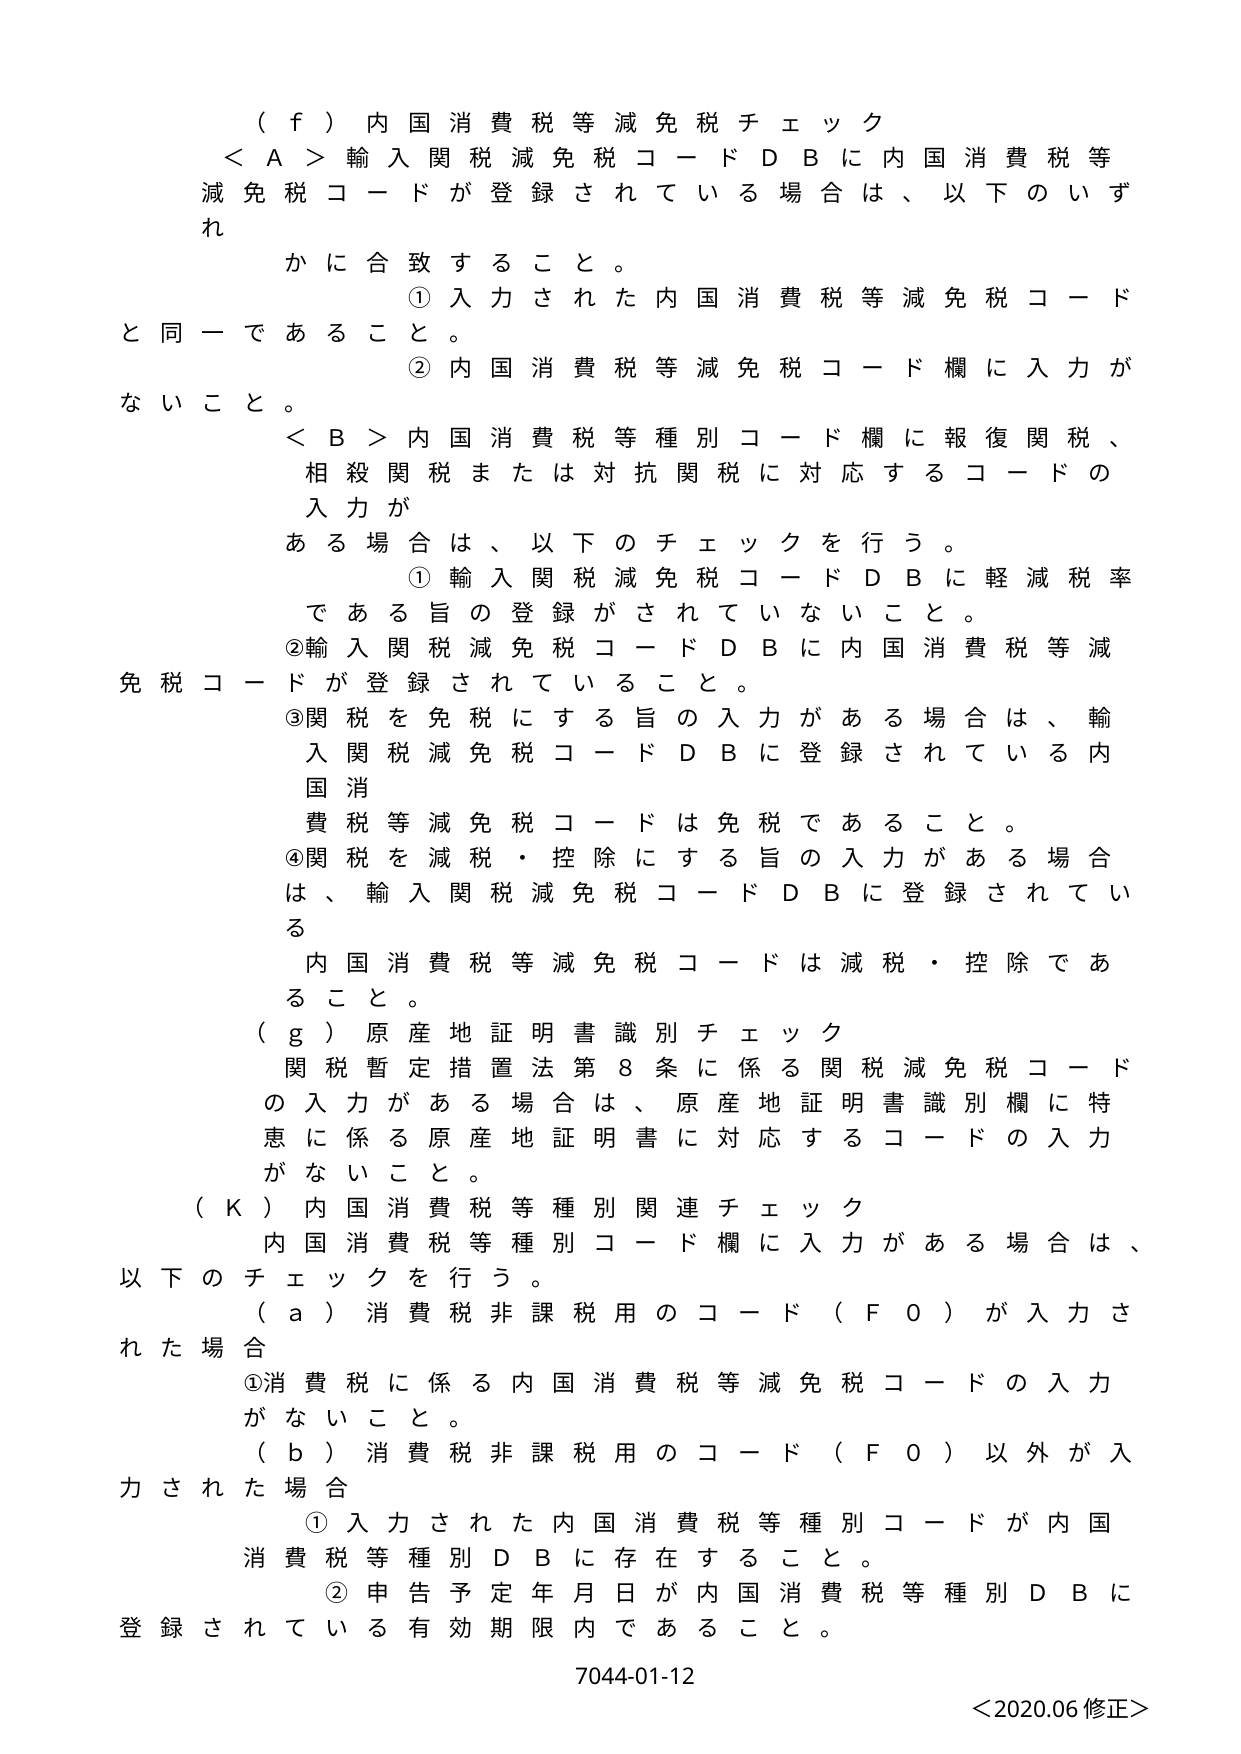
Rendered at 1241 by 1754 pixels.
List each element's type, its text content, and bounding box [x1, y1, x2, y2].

text 内国消費税等減免税コードは減税・控除であること。 [268, 944, 1150, 1014]
text かに合致すること。 [184, 244, 1150, 279]
text （Ｋ）内国消費税等種別関連チェック [119, 1189, 1150, 1224]
text ①入力された内国消費税等減免税コードと同一であること。 [119, 279, 1150, 349]
text ＜Ａ＞輸入関税減免税コードＤＢに内国消費税等減免税コードが登録されている場合は、以下のいずれ [184, 139, 1150, 244]
text ある場合は、以下のチェックを行う。 [264, 524, 1150, 559]
text 費税等減免税コードは免税であること。 [285, 804, 1150, 839]
text ①輸入関税減免税コードＤＢに軽減税率である旨の登録がされていないこと。 [119, 559, 1150, 629]
text ②輸入関税減免税コードＤＢに内国消費税等減免税コードが登録されていること。 [119, 629, 1150, 699]
text （ｆ）内国消費税等減免税チェック [119, 104, 1150, 139]
text 関税暫定措置法第８条に係る関税減免税コードの入力がある場合は、原産地証明書識別欄に特恵に係る原産地証明書に対応するコードの入力がないこと。 [243, 1049, 1150, 1189]
text ①入力された内国消費税等種別コードが内国消費税等種別ＤＢに存在すること。 [140, 1504, 1150, 1574]
text ＜Ｂ＞内国消費税等種別コード欄に報復関税、相殺関税または対抗関税に対応するコードの入力が [119, 419, 1150, 524]
text ①消費税に係る内国消費税等減免税コードの入力がないこと。 [222, 1364, 1150, 1434]
text ④関税を減税・控除にする旨の入力がある場合は、輸入関税減免税コードＤＢに登録されている [268, 839, 1150, 944]
text （ｇ）原産地証明書識別チェック [119, 1014, 1150, 1049]
text ③関税を免税にする旨の入力がある場合は、輸入関税減免税コードＤＢに登録されている内国消 [264, 699, 1150, 804]
text ②内国消費税等減免税コード欄に入力がないこと。 [119, 349, 1150, 419]
text 内国消費税等種別コード欄に入力がある場合は、以下のチェックを行う。 [119, 1224, 1150, 1294]
text （ａ）消費税非課税用のコード（Ｆ０）が入力された場合 [119, 1294, 1150, 1364]
text ②申告予定年月日が内国消費税等種別ＤＢに登録されている有効期限内であること。 [119, 1574, 1150, 1644]
text （ｂ）消費税非課税用のコード（Ｆ０）以外が入力された場合 [119, 1434, 1150, 1504]
